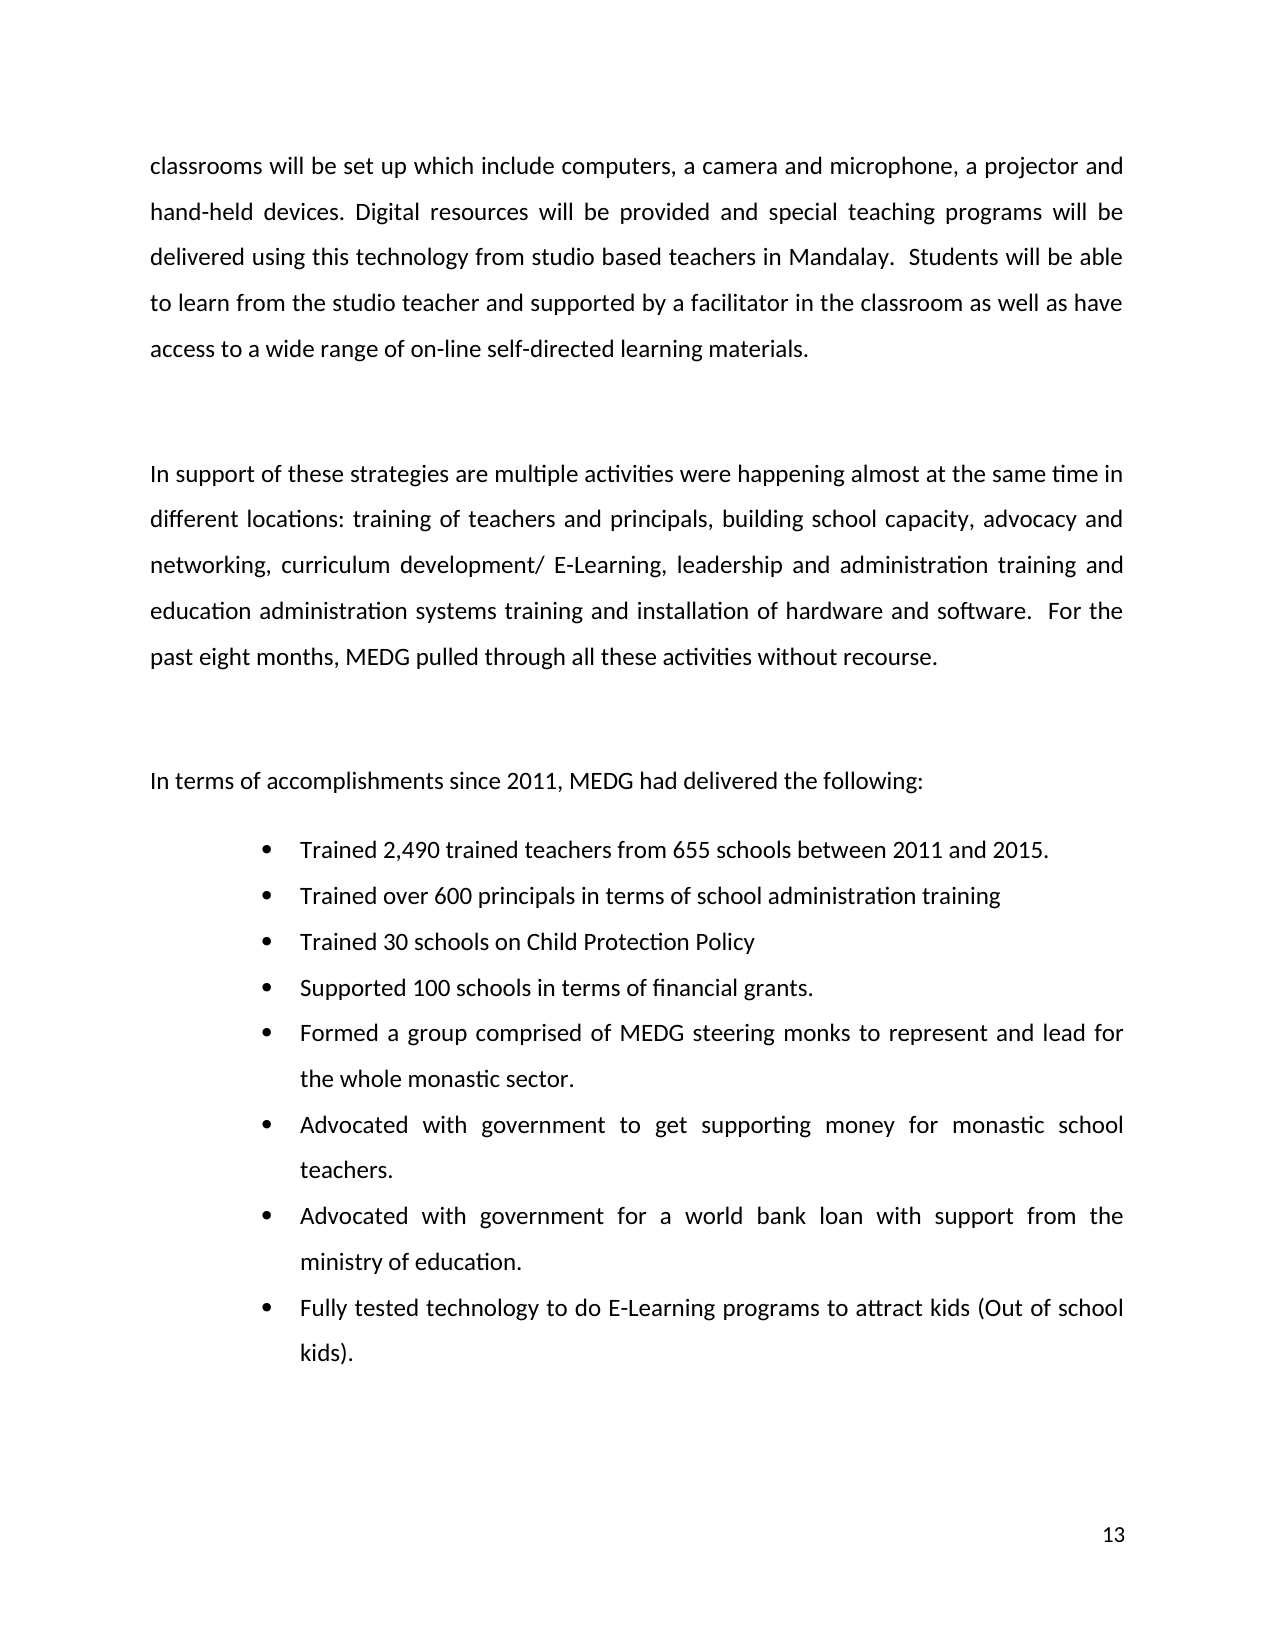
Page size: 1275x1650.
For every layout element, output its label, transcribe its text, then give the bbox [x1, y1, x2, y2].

list Formed a group comprised of MEDG steering monks to represent and lead for the whole monastic sector. [262, 1017, 1125, 1094]
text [150, 150, 1125, 363]
list Advocated with government for a world bank loan with support from the ministry of education. [262, 1200, 1125, 1277]
list Fully tested technology to do E-Learning programs to attract kids (Out of school kids). [262, 1292, 1125, 1368]
list Trained 2,490 trained teachers from 655 schools between 2011 and 2015. [262, 834, 1125, 865]
text In terms of accomplishments since 2011, MEDG had delivered the following: [150, 765, 1125, 796]
list Trained over 600 principals in terms of school administration training [262, 880, 1125, 911]
list Supported 100 schools in terms of financial grants. [262, 972, 1125, 1002]
list Trained 30 schools on Child Protection Policy [262, 926, 1125, 957]
list Advocated with government to get supporting money for monastic school teachers. [262, 1109, 1125, 1185]
text In support of these strategies are multiple activities were happening almost at the same time in different locations: training of teachers and principals, building school capacity, advocacy and networking, curriculum development/ E-Learning, leadership and administration training and education administration systems training and installation of hardware and software. For the past eight months, MEDG pulled through all these activities without recourse. [150, 458, 1125, 671]
